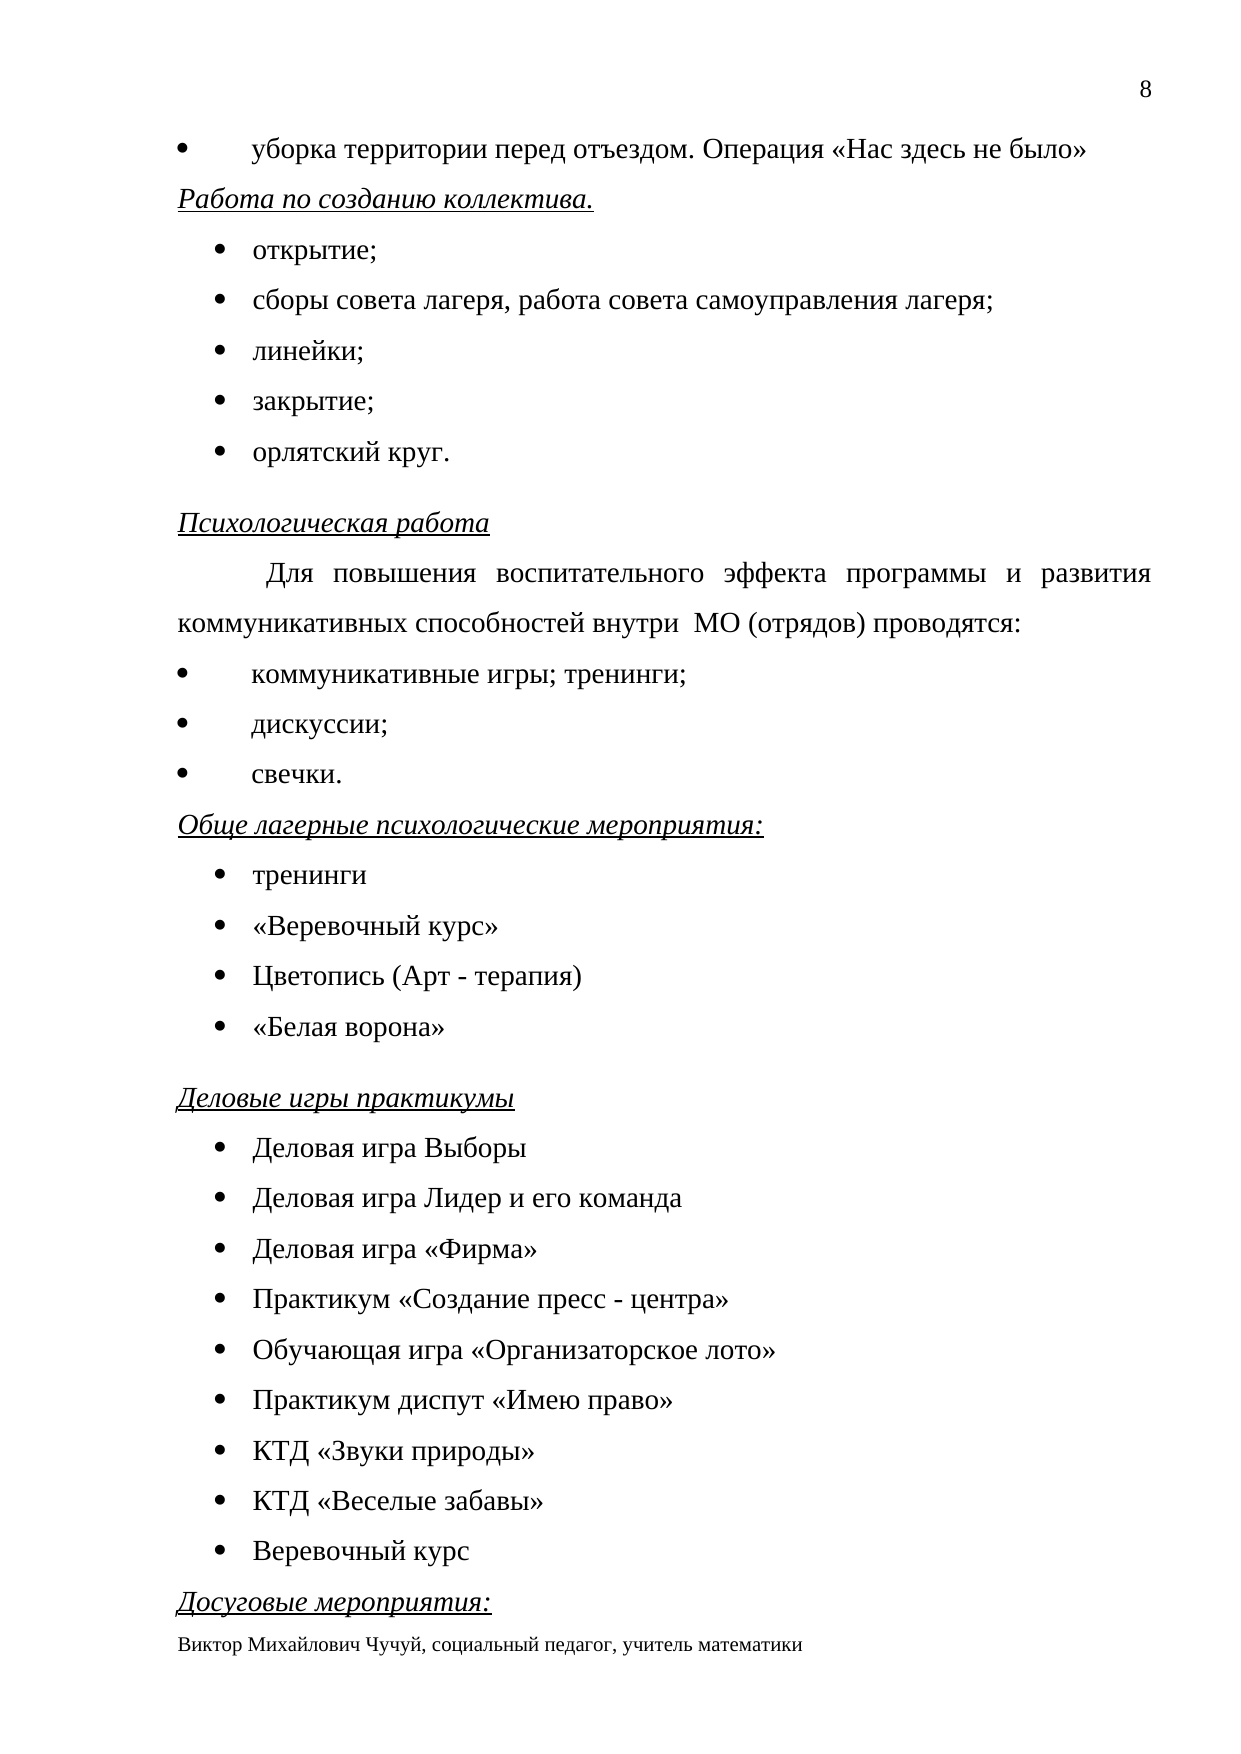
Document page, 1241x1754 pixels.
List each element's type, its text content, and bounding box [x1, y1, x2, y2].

list Обучающая игра «Организаторское лото» [215, 1332, 1152, 1366]
subtitle Деловые игры практикумы [177, 1080, 1152, 1113]
text Досуговые мероприятия: [177, 1584, 1152, 1617]
list открытие; [215, 232, 1152, 266]
list Веревочный курс [215, 1533, 1152, 1567]
list сборы совета лагеря, работа совета самоуправления лагеря; [215, 282, 1152, 316]
list тренинги [215, 857, 1152, 891]
list Деловая игра Лидер и его команда [215, 1181, 1152, 1214]
title КТД «Веселые забавы» [215, 1483, 1152, 1517]
list «Веревочный курс» [215, 908, 1152, 941]
list «Белая ворона» [215, 1009, 1152, 1042]
list коммуникативные игры; тренинги; [177, 656, 1152, 689]
list Деловая игра Выборы [215, 1130, 1152, 1164]
list свечки. [177, 757, 1152, 790]
text Обще лагерные психологические мероприятия: [177, 807, 1152, 841]
list уборка территории перед отъездом. Операция «Нас здесь не было» [177, 131, 1152, 165]
list линейки; [215, 333, 1152, 366]
list закрытие; [215, 383, 1152, 417]
text Для повышения воспитательного эффекта программы и развития коммуникативных способностей внутри МО (отрядов) проводятся: [177, 555, 1152, 639]
list орлятский круг. [215, 434, 1152, 467]
list Деловая игра «Фирма» [215, 1231, 1152, 1265]
list Практикум «Создание пресс - центра» [215, 1281, 1152, 1315]
list Практикум диспут «Имею право» [215, 1382, 1152, 1416]
list КТД «Звуки природы» [215, 1433, 1152, 1466]
list дискуссии; [177, 706, 1152, 740]
text Работа по созданию коллектива. [177, 182, 1152, 215]
list Цветопись (Арт - терапия) [215, 958, 1152, 992]
subtitle Психологическая работа [177, 505, 1152, 538]
